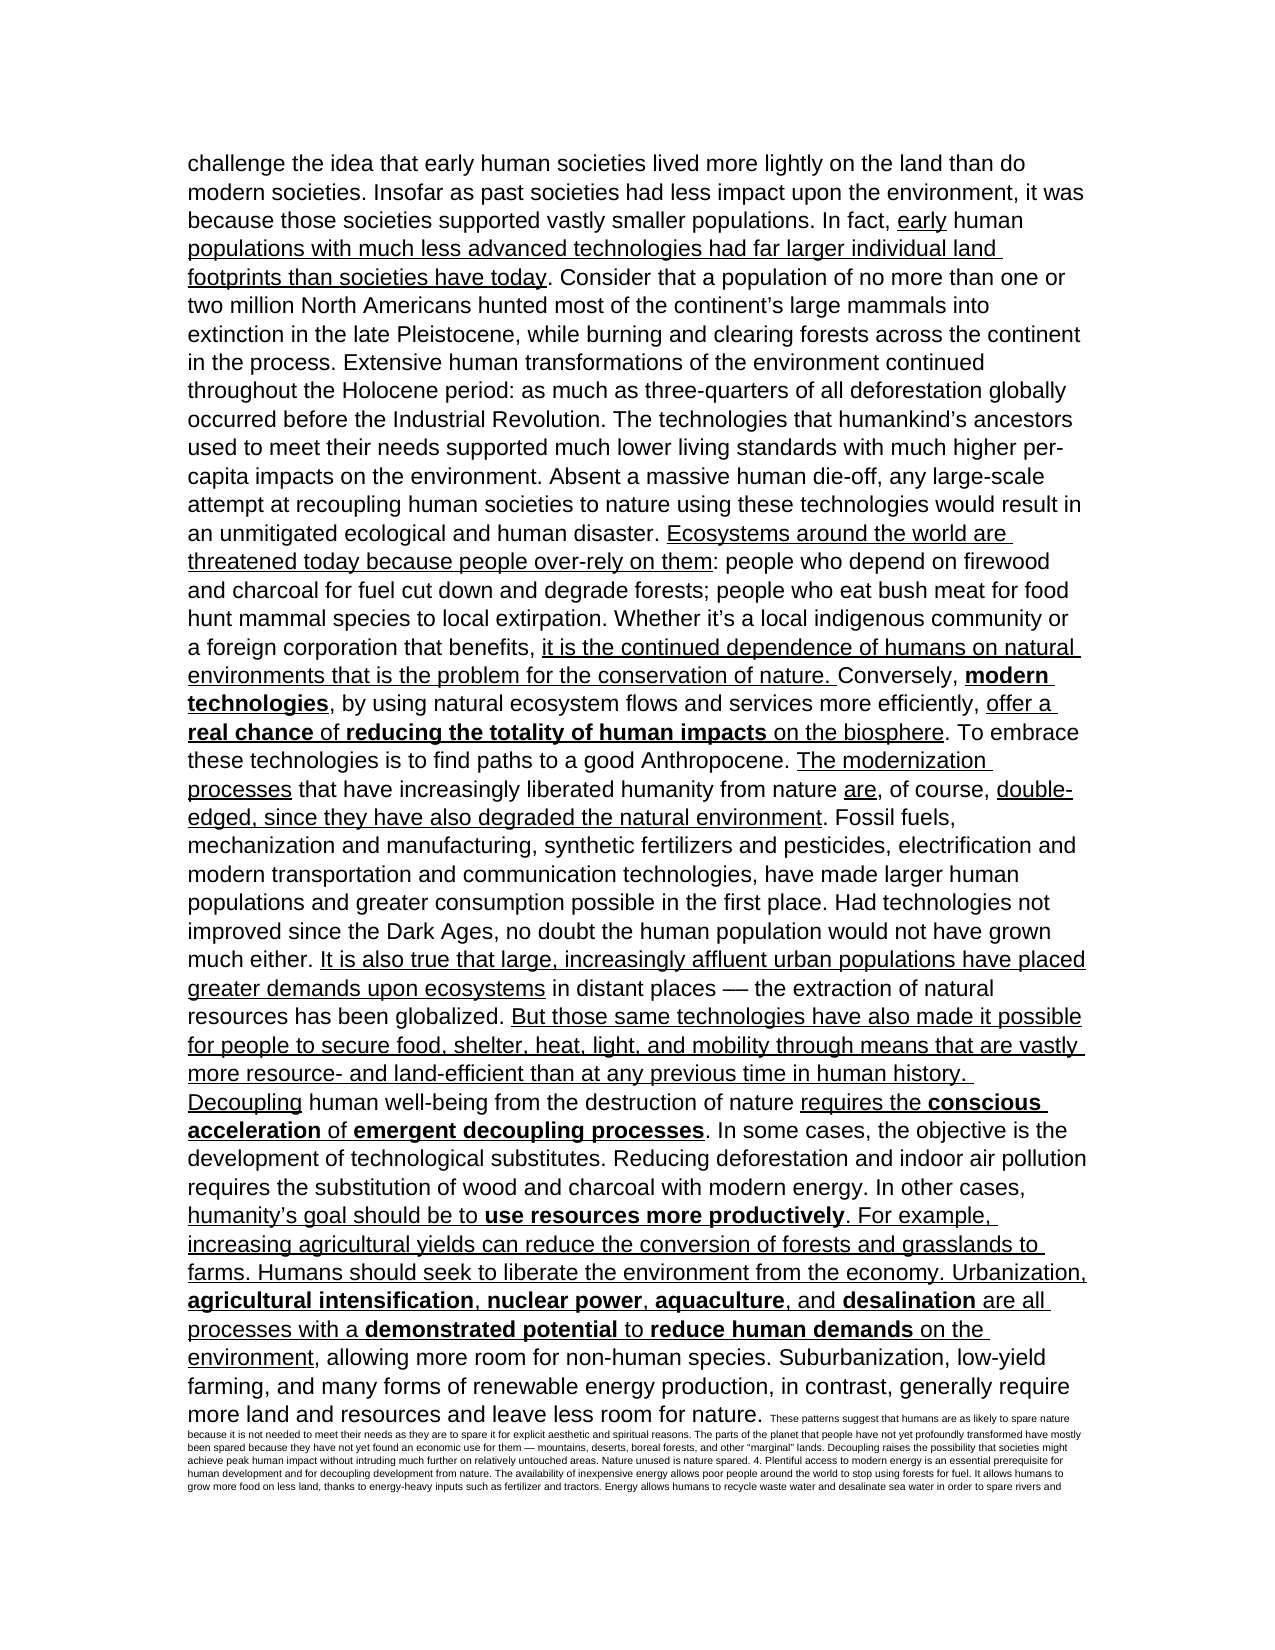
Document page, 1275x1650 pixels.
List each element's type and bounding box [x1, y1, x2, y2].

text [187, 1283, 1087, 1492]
text [187, 150, 1087, 1282]
